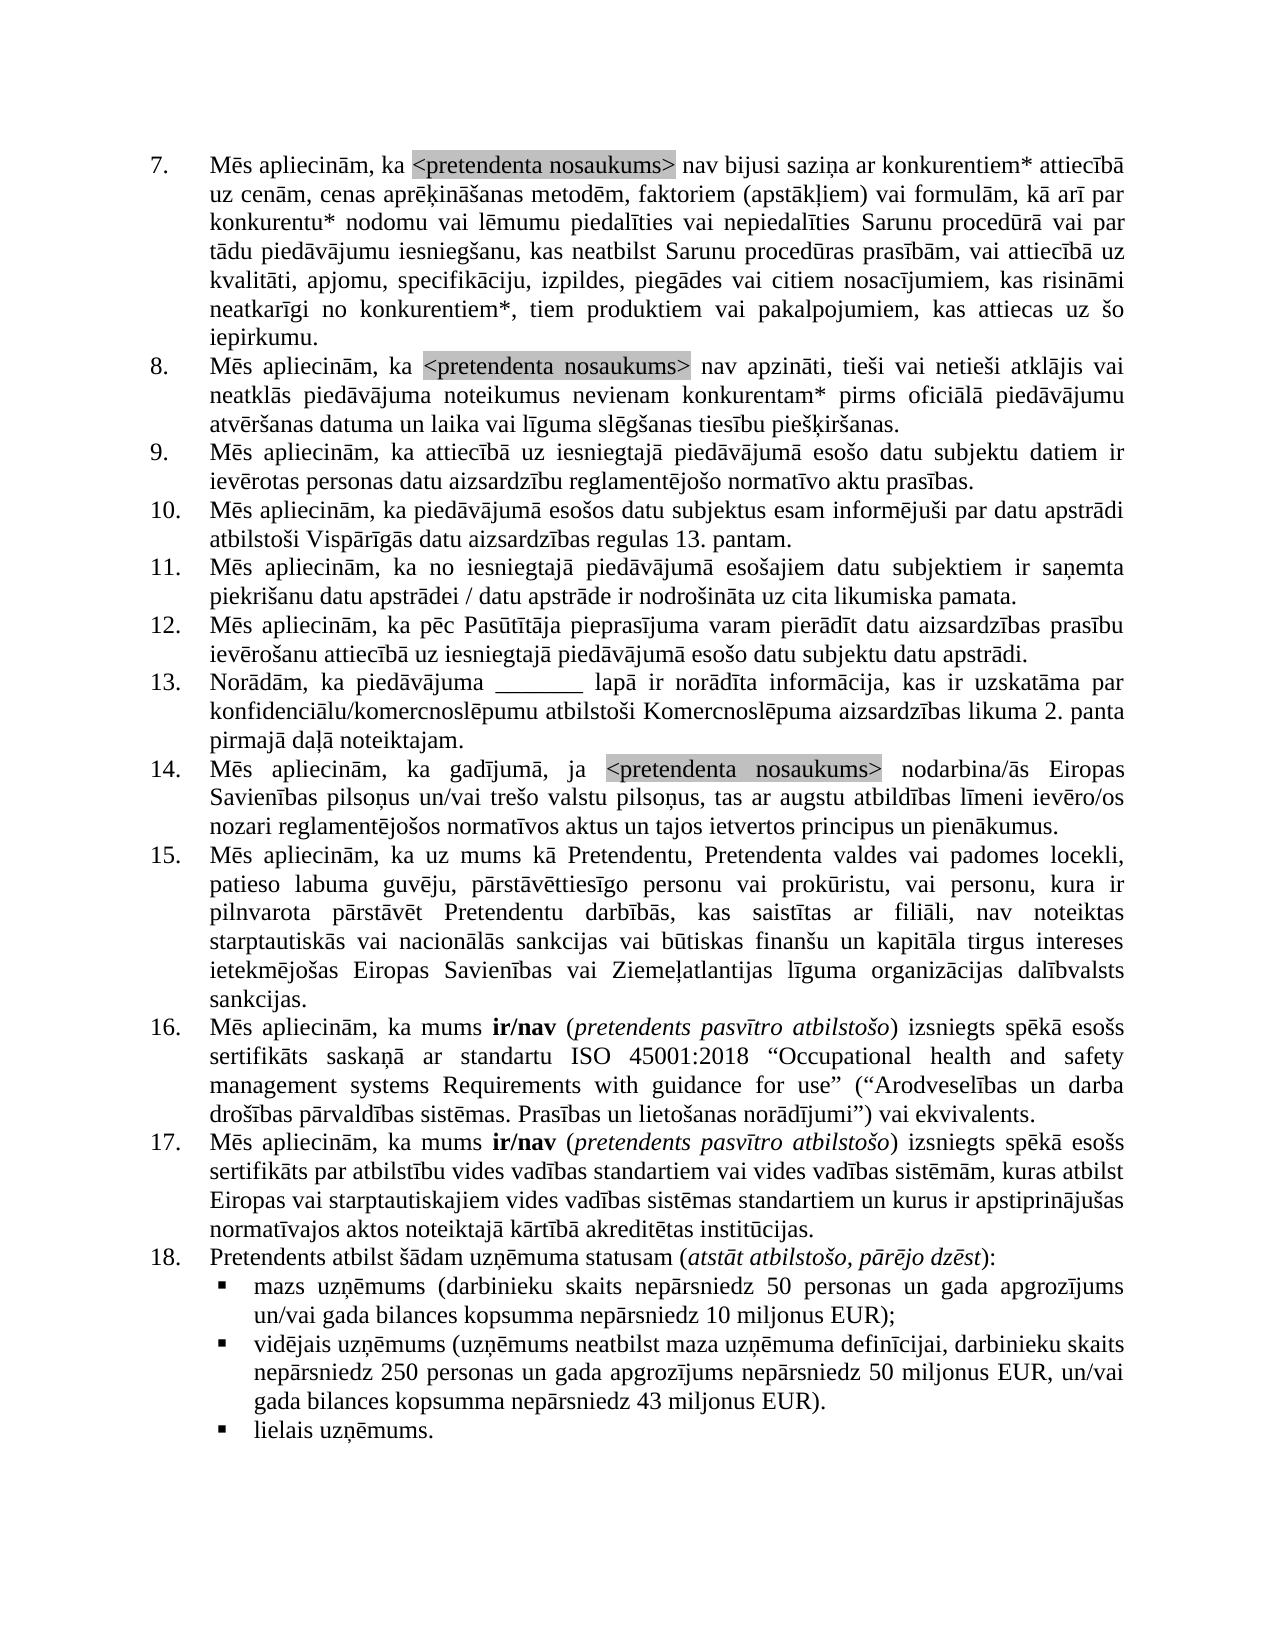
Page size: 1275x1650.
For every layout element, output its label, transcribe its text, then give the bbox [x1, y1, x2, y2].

list Mēs apliecinām, ka mums ir/nav (pretendents pasvītro atbilstošo) izsniegts spēkā esošs sertifikāts saskaņā ar standartu ISO 45001:2018 “Occupational health and safety management systems Requirements with guidance for use” (“Arodveselības un darba drošības pārvaldības sistēmas. Prasības un lietošanas norādījumi”) vai ekvivalents. [150, 1012, 1125, 1127]
list Mēs apliecinām, ka pēc Pasūtītāja pieprasījuma varam pierādīt datu aizsardzības prasību ievērošanu attiecībā uz iesniegtajā piedāvājumā esošo datu subjektu datu apstrādi. [150, 610, 1125, 667]
list vidējais uzņēmums (uzņēmums neatbilst maza uzņēmuma definīcijai, darbinieku skaits nepārsniedz 250 personas un gada apgrozījums nepārsniedz 50 miljonus EUR, un/vai gada bilances kopsumma nepārsniedz 43 miljonus EUR). [216, 1329, 1125, 1415]
list Norādām, ka piedāvājuma _______ lapā ir norādīta informācija, kas ir uzskatāma par konfidenciālu/komercnoslēpumu atbilstoši Komercnoslēpuma aizsardzības likuma 2. panta pirmajā daļā noteiktajam. [150, 667, 1125, 754]
list Mēs apliecinām, ka <pretendenta nosaukums> nav bijusi saziņa ar konkurentiem* attiecībā uz cenām, cenas aprēķināšanas metodēm, faktoriem (apstākļiem) vai formulām, kā arī par konkurentu* nodomu vai lēmumu piedalīties vai nepiedalīties Sarunu procedūrā vai par tādu piedāvājumu iesniegšanu, kas neatbilst Sarunu procedūras prasībām, vai attiecībā uz kvalitāti, apjomu, specifikāciju, izpildes, piegādes vai citiem nosacījumiem, kas risināmi neatkarīgi no konkurentiem*, tiem produktiem vai pakalpojumiem, kas attiecas uz šo iepirkumu. [150, 150, 1125, 351]
list mazs uzņēmums (darbinieku skaits nepārsniedz 50 personas un gada apgrozījums un/vai gada bilances kopsumma nepārsniedz 10 miljonus EUR); [216, 1271, 1125, 1329]
list Mēs apliecinām, ka attiecībā uz iesniegtajā piedāvājumā esošo datu subjektu datiem ir ievērotas personas datu aizsardzību reglamentējošo normatīvo aktu prasības. [150, 437, 1125, 495]
list Mēs apliecinām, ka piedāvājumā esošos datu subjektus esam informējuši par datu apstrādi atbilstoši Vispārīgās datu aizsardzības regulas 13. pantam. [150, 495, 1125, 552]
list Mēs apliecinām, ka no iesniegtajā piedāvājumā esošajiem datu subjektiem ir saņemta piekrišanu datu apstrādei / datu apstrāde ir nodrošināta uz cita likumiska pamata. [150, 552, 1125, 610]
list Pretendents atbilst šādam uzņēmuma statusam (atstāt atbilstošo, pārējo dzēst): [150, 1242, 1125, 1271]
list Mēs apliecinām, ka <pretendenta nosaukums> nav apzināti, tieši vai netieši atklājis vai neatklās piedāvājuma noteikumus nevienam konkurentam* pirms oficiālā piedāvājumu atvēršanas datuma un laika vai līguma slēgšanas tiesību piešķiršanas. [150, 351, 1125, 437]
list Mēs apliecinām, ka gadījumā, ja <pretendenta nosaukums> nodarbina/ās Eiropas Savienības pilsoņus un/vai trešo valstu pilsoņus, tas ar augstu atbildības līmeni ievēro/os nozari reglamentējošos normatīvos aktus un tajos ietvertos principus un pienākumus. [150, 754, 1125, 840]
list Mēs apliecinām, ka mums ir/nav (pretendents pasvītro atbilstošo) izsniegts spēkā esošs sertifikāts par atbilstību vides vadības standartiem vai vides vadības sistēmām, kuras atbilst Eiropas vai starptautiskajiem vides vadības sistēmas standartiem un kurus ir apstiprinājušas normatīvajos aktos noteiktajā kārtībā akreditētas institūcijas. [150, 1127, 1125, 1242]
list Mēs apliecinām, ka uz mums kā Pretendentu, Pretendenta valdes vai padomes locekli, patieso labuma guvēju, pārstāvēttiesīgo personu vai prokūristu, vai personu, kura ir pilnvarota pārstāvēt Pretendentu darbībās, kas saistītas ar filiāli, nav noteiktas starptautiskās vai nacionālās sankcijas vai būtiskas finanšu un kapitāla tirgus intereses ietekmējošas Eiropas Savienības vai Ziemeļatlantijas līguma organizācijas dalībvalsts sankcijas. [150, 840, 1125, 1012]
list lielais uzņēmums. [216, 1415, 1125, 1444]
